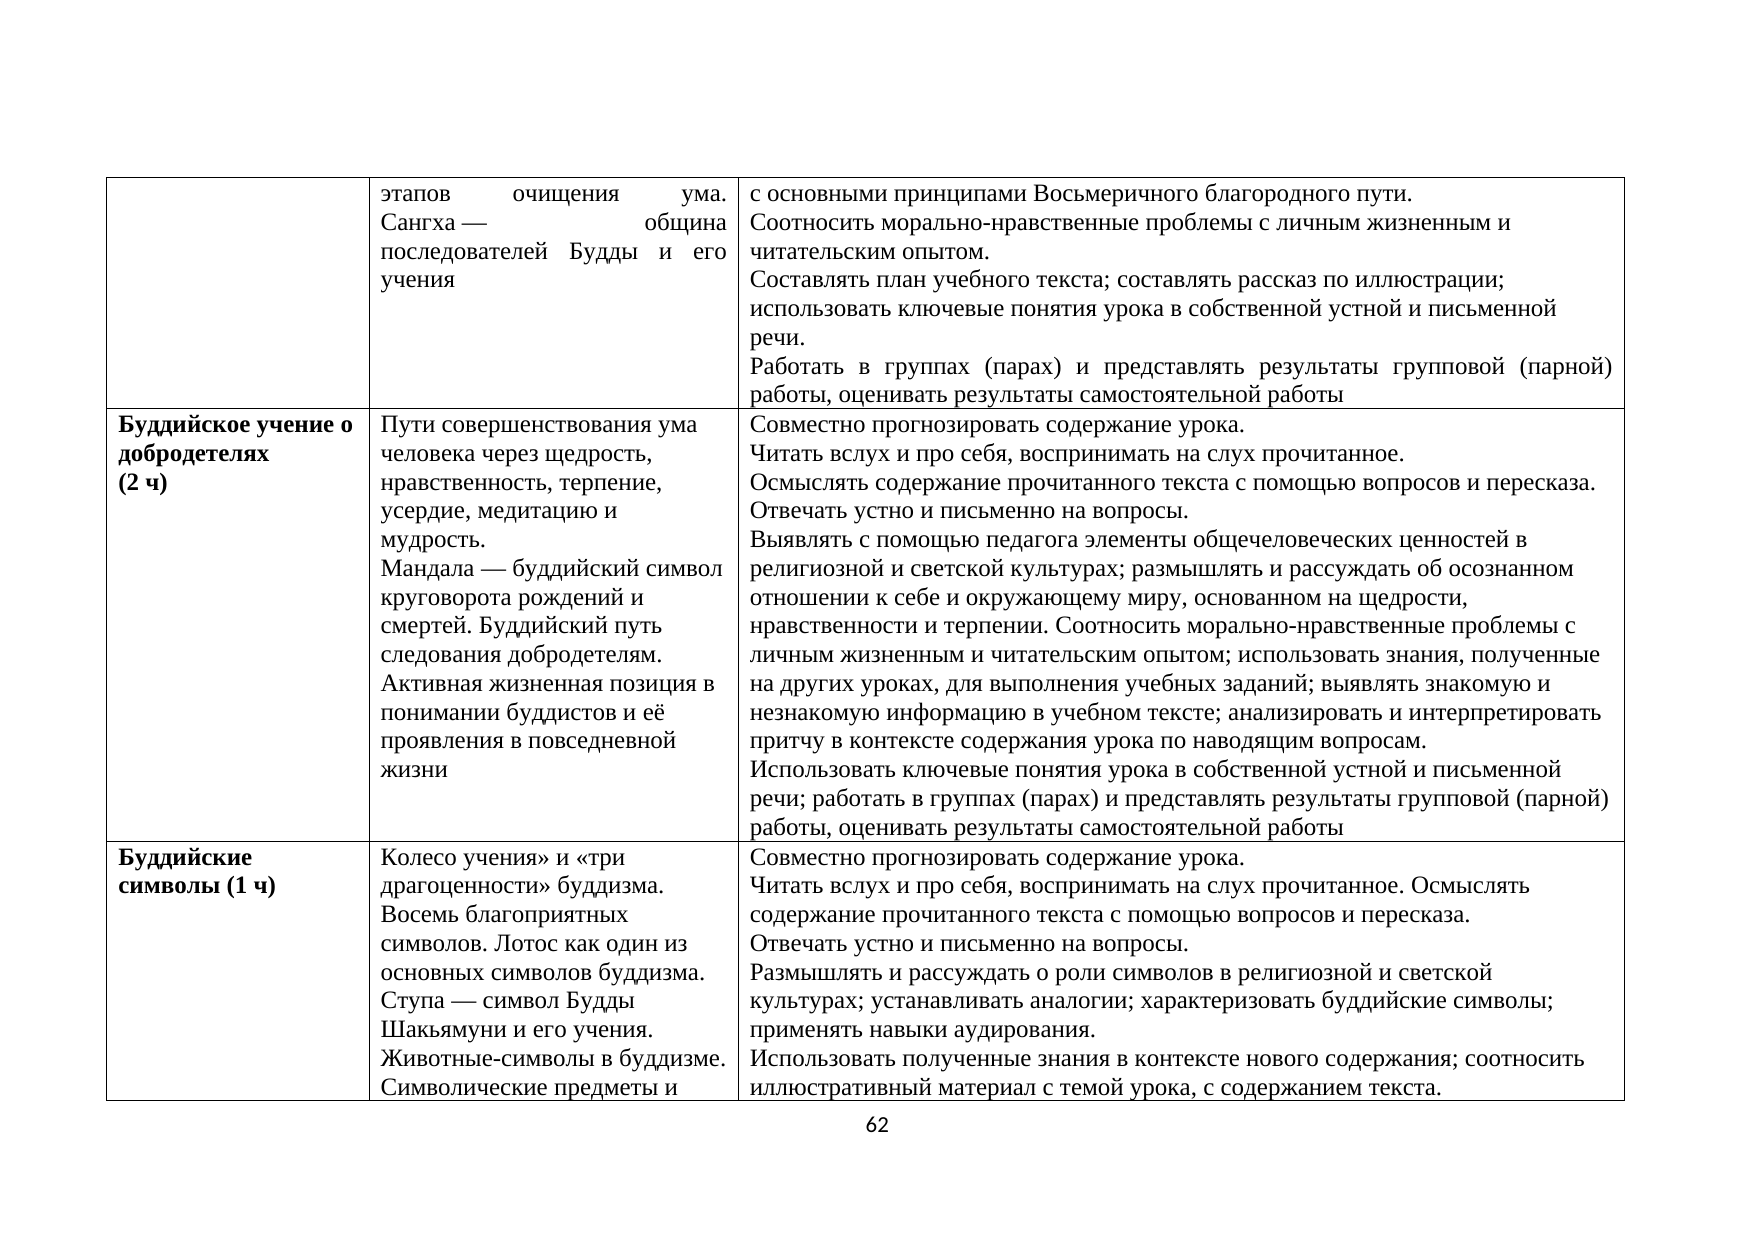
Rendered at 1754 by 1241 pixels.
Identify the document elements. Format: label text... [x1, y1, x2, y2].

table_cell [107, 178, 369, 408]
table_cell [370, 178, 738, 408]
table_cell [739, 842, 1624, 1100]
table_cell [739, 178, 1624, 408]
table_cell Пути совершенствования ума человека через щедрость, нравственность, терпение, усердие, медитацию и мудрость. Мандала — буддийский символ круговорота рождений и смертей. Буддийский путь следования добродетелям. Активная жизненная позиция в понимании буддистов и её проявления в повседневной жизни [370, 409, 738, 841]
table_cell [107, 842, 369, 1100]
table_cell Совместно прогнозировать содержание урока. Читать вслух и про себя, воспринимать на слух прочитанное. Осмыслять содержание прочитанного текста с помощью вопросов и пересказа. Отвечать устно и письменно на вопросы. Выявлять с помощью педагога элементы общечеловеческих ценностей в религиозной и светской культурах; размышлять и рассуждать об осознанном отношении к себе и окружающему миру, основанном на щедрости, нравственности и терпении. Соотносить морально-нравственные проблемы с личным жизненным и читательским опытом; использовать знания, полученные на других уроках, для выполнения учебных заданий; выявлять знакомую и незнакомую информацию в учебном тексте; анализировать и интерпретировать притчу в контексте содержания урока по наводящим вопросам. Использовать ключевые понятия урока в собственной устной и письменной речи; работать в группах (парах) и представлять результаты групповой (парной) работы, оценивать результаты самостоятельной работы [739, 409, 1624, 841]
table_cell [370, 842, 738, 1100]
table_cell Буддийское учение о добродетелях (2 ч) [107, 409, 369, 841]
